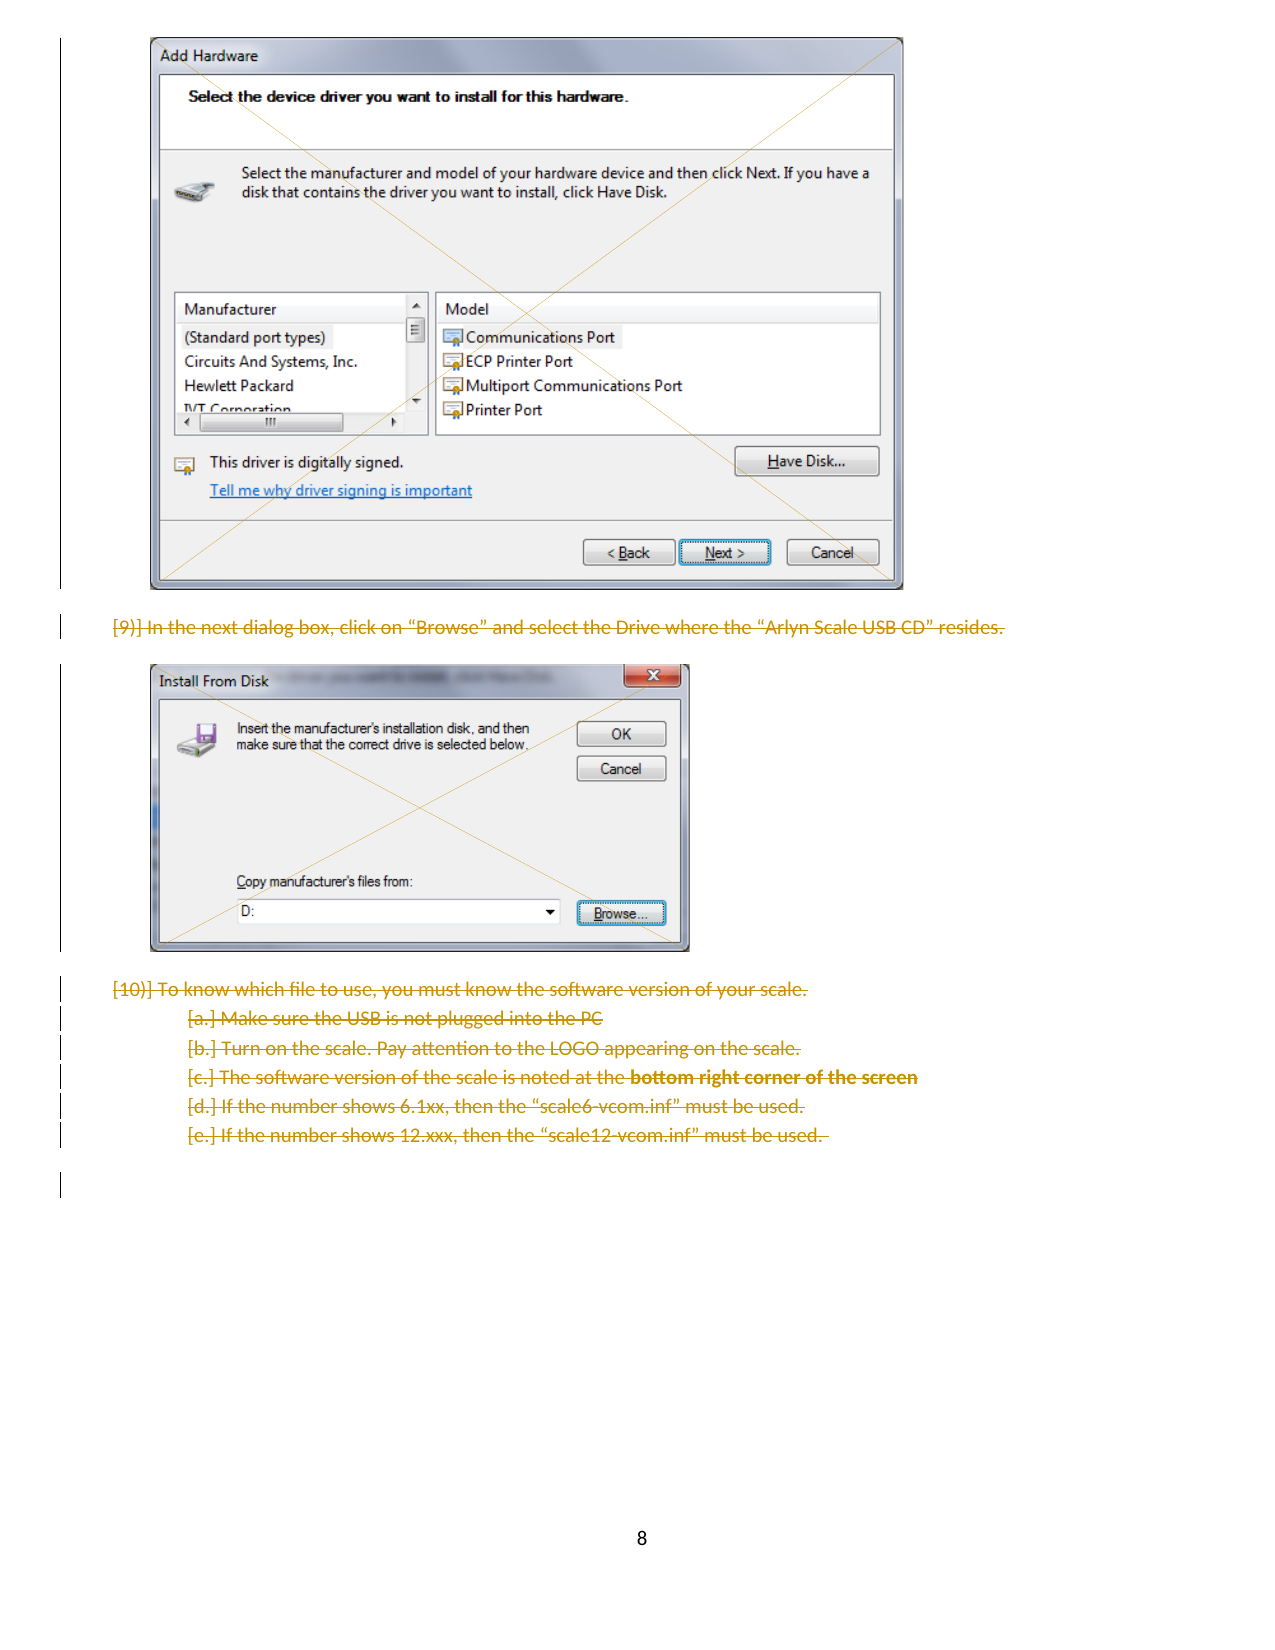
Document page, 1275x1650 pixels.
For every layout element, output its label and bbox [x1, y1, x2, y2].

picture [151, 37, 902, 312]
picture [150, 39, 525, 588]
picture [422, 665, 690, 951]
picture [151, 314, 902, 590]
picture [528, 38, 904, 588]
picture [150, 665, 417, 951]
picture [152, 809, 688, 952]
picture [152, 664, 687, 807]
